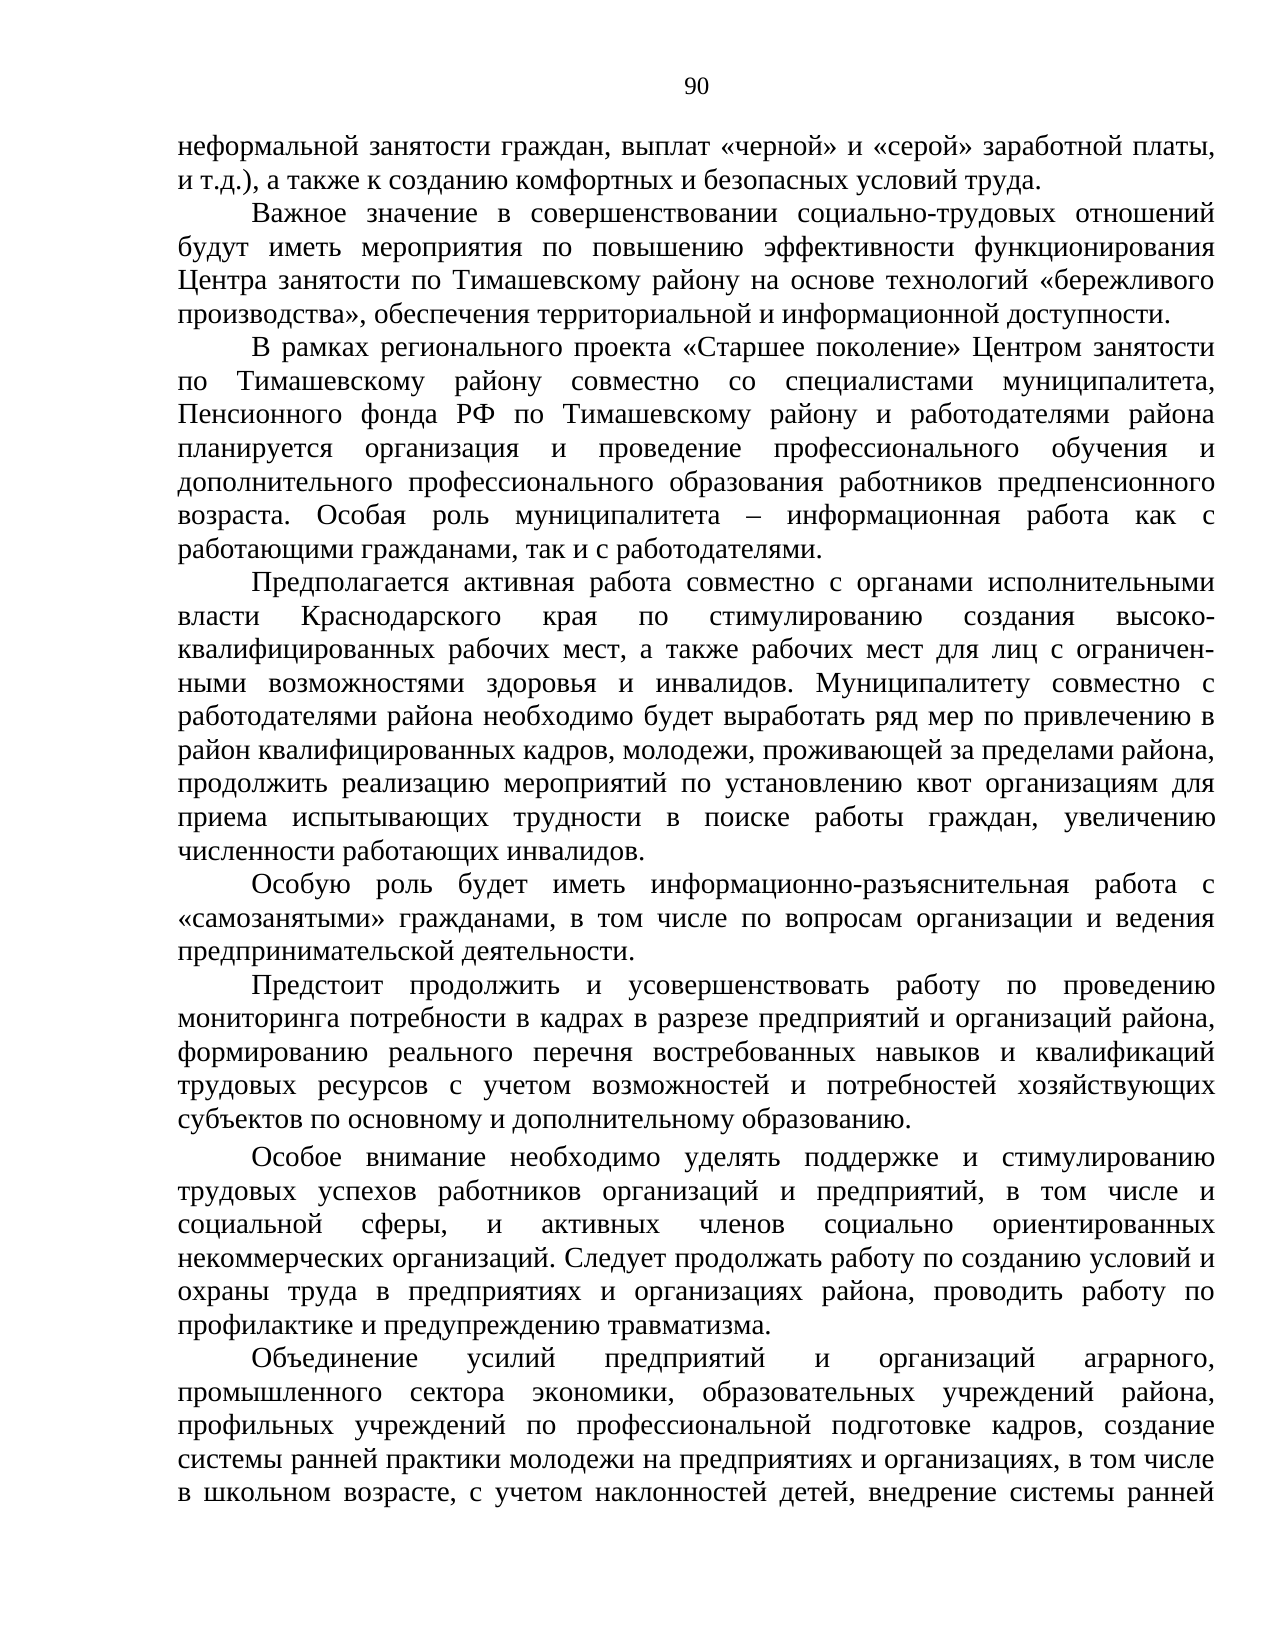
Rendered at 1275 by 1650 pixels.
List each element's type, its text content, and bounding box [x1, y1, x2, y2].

text Особую роль будет иметь информационно-разъяснительная работа с «самозанятыми» гражданами, в том числе по вопросам организации и ведения предпринимательской деятельности. [177, 866, 1216, 967]
text Предстоит продолжить и усовершенствовать работу по проведению мониторинга потребности в кадрах в разрезе предприятий и организаций района, формированию реального перечня востребованных навыков и квалификаций трудовых ресурсов с учетом возможностей и потребностей хозяйствующих субъектов по основному и дополнительному образованию. [177, 967, 1216, 1134]
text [177, 128, 1216, 195]
text В рамках регионального проекта «Старшее поколение» Центром занятости по Тимашевскому району совместно со специалистами муниципалитета, Пенсионного фонда РФ по Тимашевскому району и работодателями района планируется организация и проведение профессионального обучения и дополнительного профессионального образования работников предпенсионного возраста. Особая роль муниципалитета – информационная работа как с работающими гражданами, так и с работодателями. [177, 329, 1216, 564]
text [177, 1340, 1216, 1508]
text Важное значение в совершенствовании социально-трудовых отношений будут иметь мероприятия по повышению эффективности функционирования Центра занятости по Тимашевскому району на основе технологий «бережливого производства», обеспечения территориальной и информационной доступности. [177, 195, 1216, 329]
text Особое внимание необходимо уделять поддержке и стимулированию трудовых успехов работников организаций и предприятий, в том числе и социальной сферы, и активных членов социально ориентированных некоммерческих организаций. Следует продолжать работу по созданию условий и охраны труда в предприятиях и организациях района, проводить работу по профилактике и предупреждению травматизма. [177, 1139, 1216, 1340]
text Предполагается активная работа совместно с органами исполнительными власти Краснодарского края по стимулированию создания высоко-квалифицированных рабочих мест, а также рабочих мест для лиц с ограничен-ными возможностями здоровья и инвалидов. Муниципалитету совместно с работодателями района необходимо будет выработать ряд мер по привлечению в район квалифицированных кадров, молодежи, проживающей за пределами района, продолжить реализацию мероприятий по установлению квот организациям для приема испытывающих трудности в поиске работы граждан, увеличению численности работающих инвалидов. [177, 564, 1216, 866]
